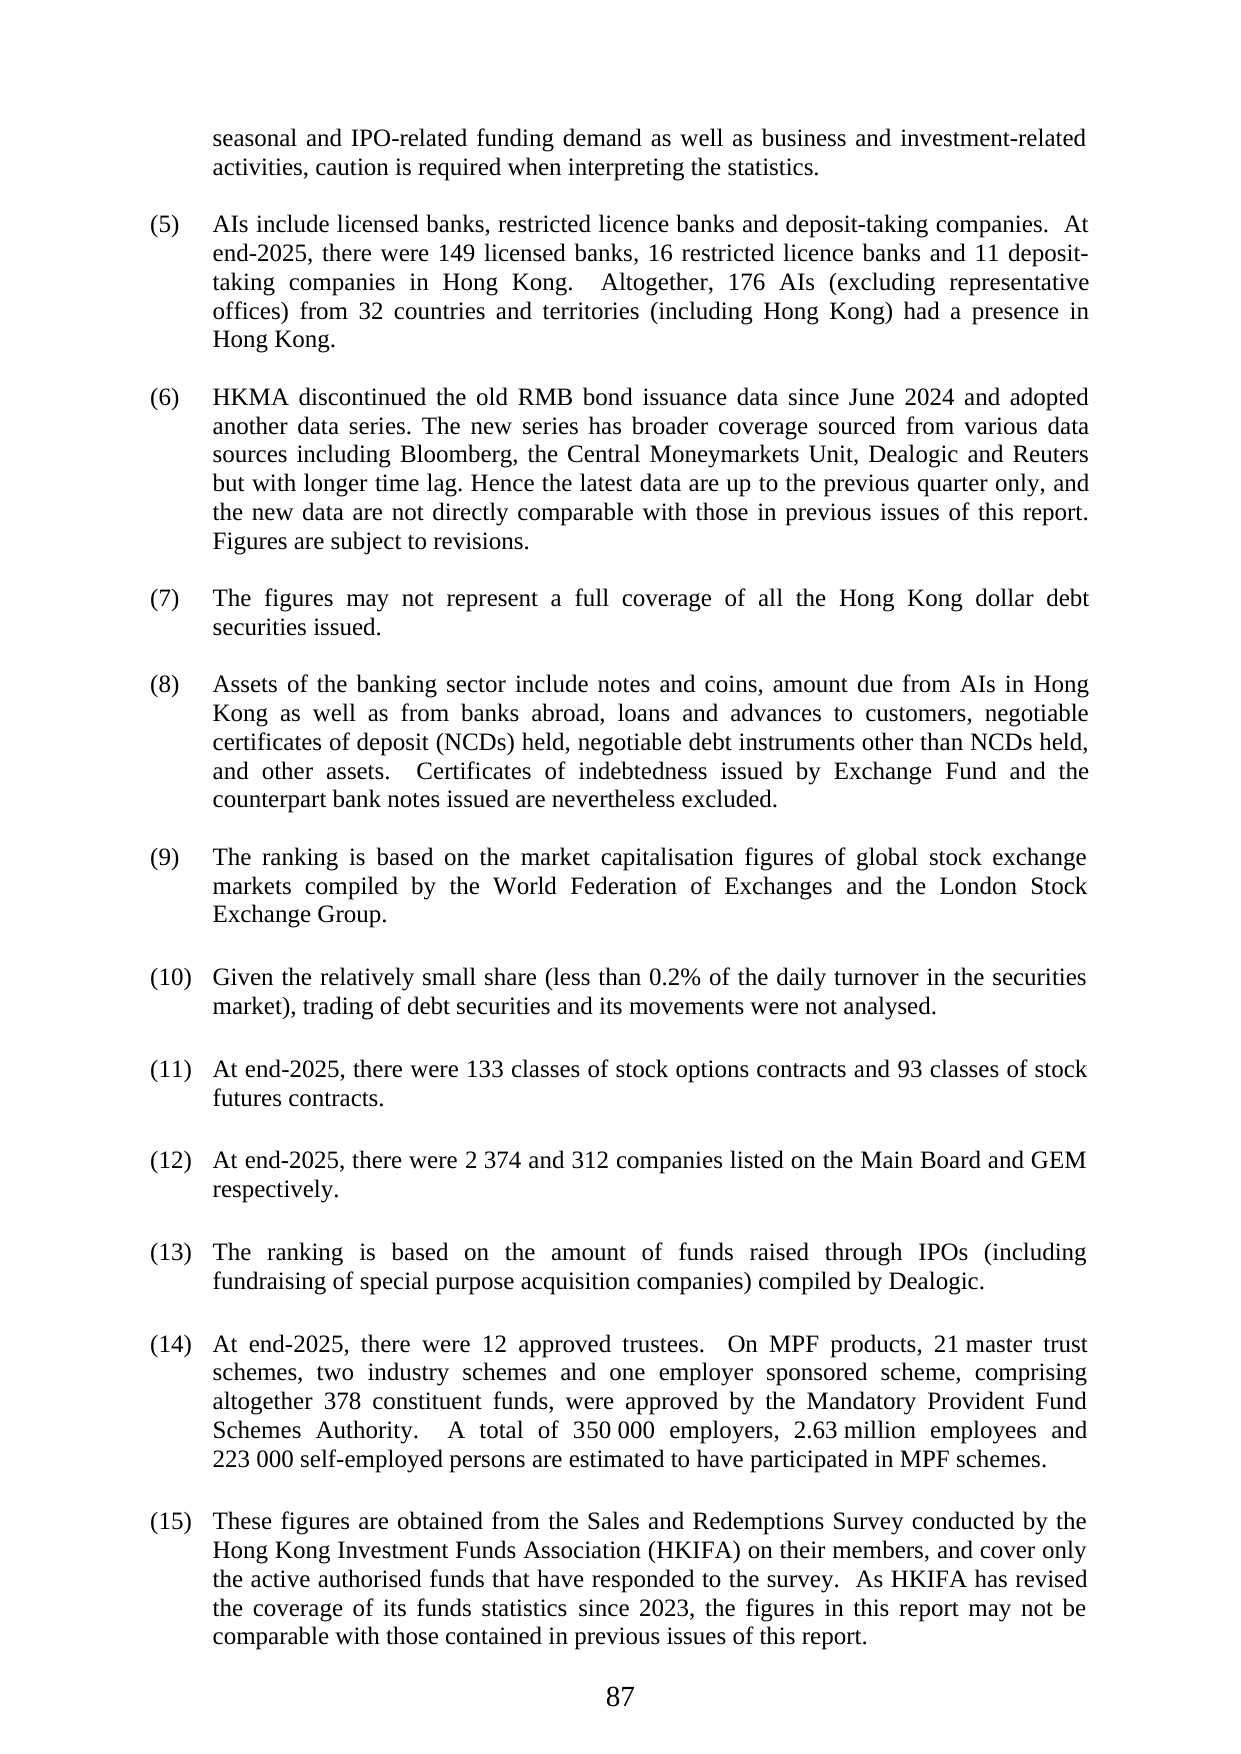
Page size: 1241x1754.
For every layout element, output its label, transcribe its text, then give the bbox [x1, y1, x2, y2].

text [150, 123, 1087, 181]
text (8) Assets of the banking sector include notes and coins, amount due from AIs in Hong Kong as well as from banks abroad, loans and advances to customers, negotiable certificates of deposit (NCDs) held, negotiable debt instruments other than NCDs held, and other assets. Certificates of indebtedness issued by Exchange Fund and the counterpart bank notes issued are nevertheless excluded. [150, 669, 1090, 813]
text (5) AIs include licensed banks, restricted licence banks and deposit-taking companies. At end-2025, there were 149 licensed banks, 16 restricted licence banks and 11 deposit-taking companies in Hong Kong. Altogether, 176 AIs (excluding representative offices) from 32 countries and territories (including Hong Kong) had a presence in Hong Kong. [150, 209, 1090, 353]
text (15) These figures are obtained from the Sales and Redemptions Survey conducted by the Hong Kong Investment Funds Association (HKIFA) on their members, and cover only the active authorised funds that have responded to the survey. As HKIFA has revised the coverage of its funds statistics since 2023, the figures in this report may not be comparable with those contained in previous issues of this report. [150, 1506, 1087, 1650]
text (13) The ranking is based on the amount of funds raised through IPOs (including fundraising of special purpose acquisition companies) compiled by Dealogic. [150, 1237, 1087, 1294]
text (6) HKMA discontinued the old RMB bond issuance data since June 2024 and adopted another data series. The new series has broader coverage sourced from various data sources including Bloomberg, the Central Moneymarkets Unit, Dealogic and Reuters but with longer time lag. Hence the latest data are up to the previous quarter only, and the new data are not directly comparable with those in previous issues of this report. Figures are subject to revisions. [150, 382, 1090, 554]
text (9) The ranking is based on the market capitalisation figures of global stock exchange markets compiled by the World Federation of Exchanges and the London Stock Exchange Group. [150, 842, 1087, 928]
text (11) At end-2025, there were 133 classes of stock options contracts and 93 classes of stock futures contracts. [150, 1054, 1087, 1111]
text (10) Given the relatively small share (less than 0.2% of the daily turnover in the securities market), trading of debt securities and its movements were not analysed. [150, 962, 1087, 1020]
text (14) At end-2025, there were 12 approved trustees. On MPF products, 21 master trust schemes, two industry schemes and one employer sponsored scheme, comprising altogether 378 constituent funds, were approved by the Mandatory Provident Fund Schemes Authority. A total of 350 000 employers, 2.63 million employees and 223 000 self-employed persons are estimated to have participated in MPF schemes. [150, 1329, 1087, 1472]
text (12) At end-2025, there were 2 374 and 312 companies listed on the Main Board and GEM respectively. [150, 1146, 1087, 1203]
text (7) The figures may not represent a full coverage of all the Hong Kong dollar debt securities issued. [150, 583, 1090, 641]
